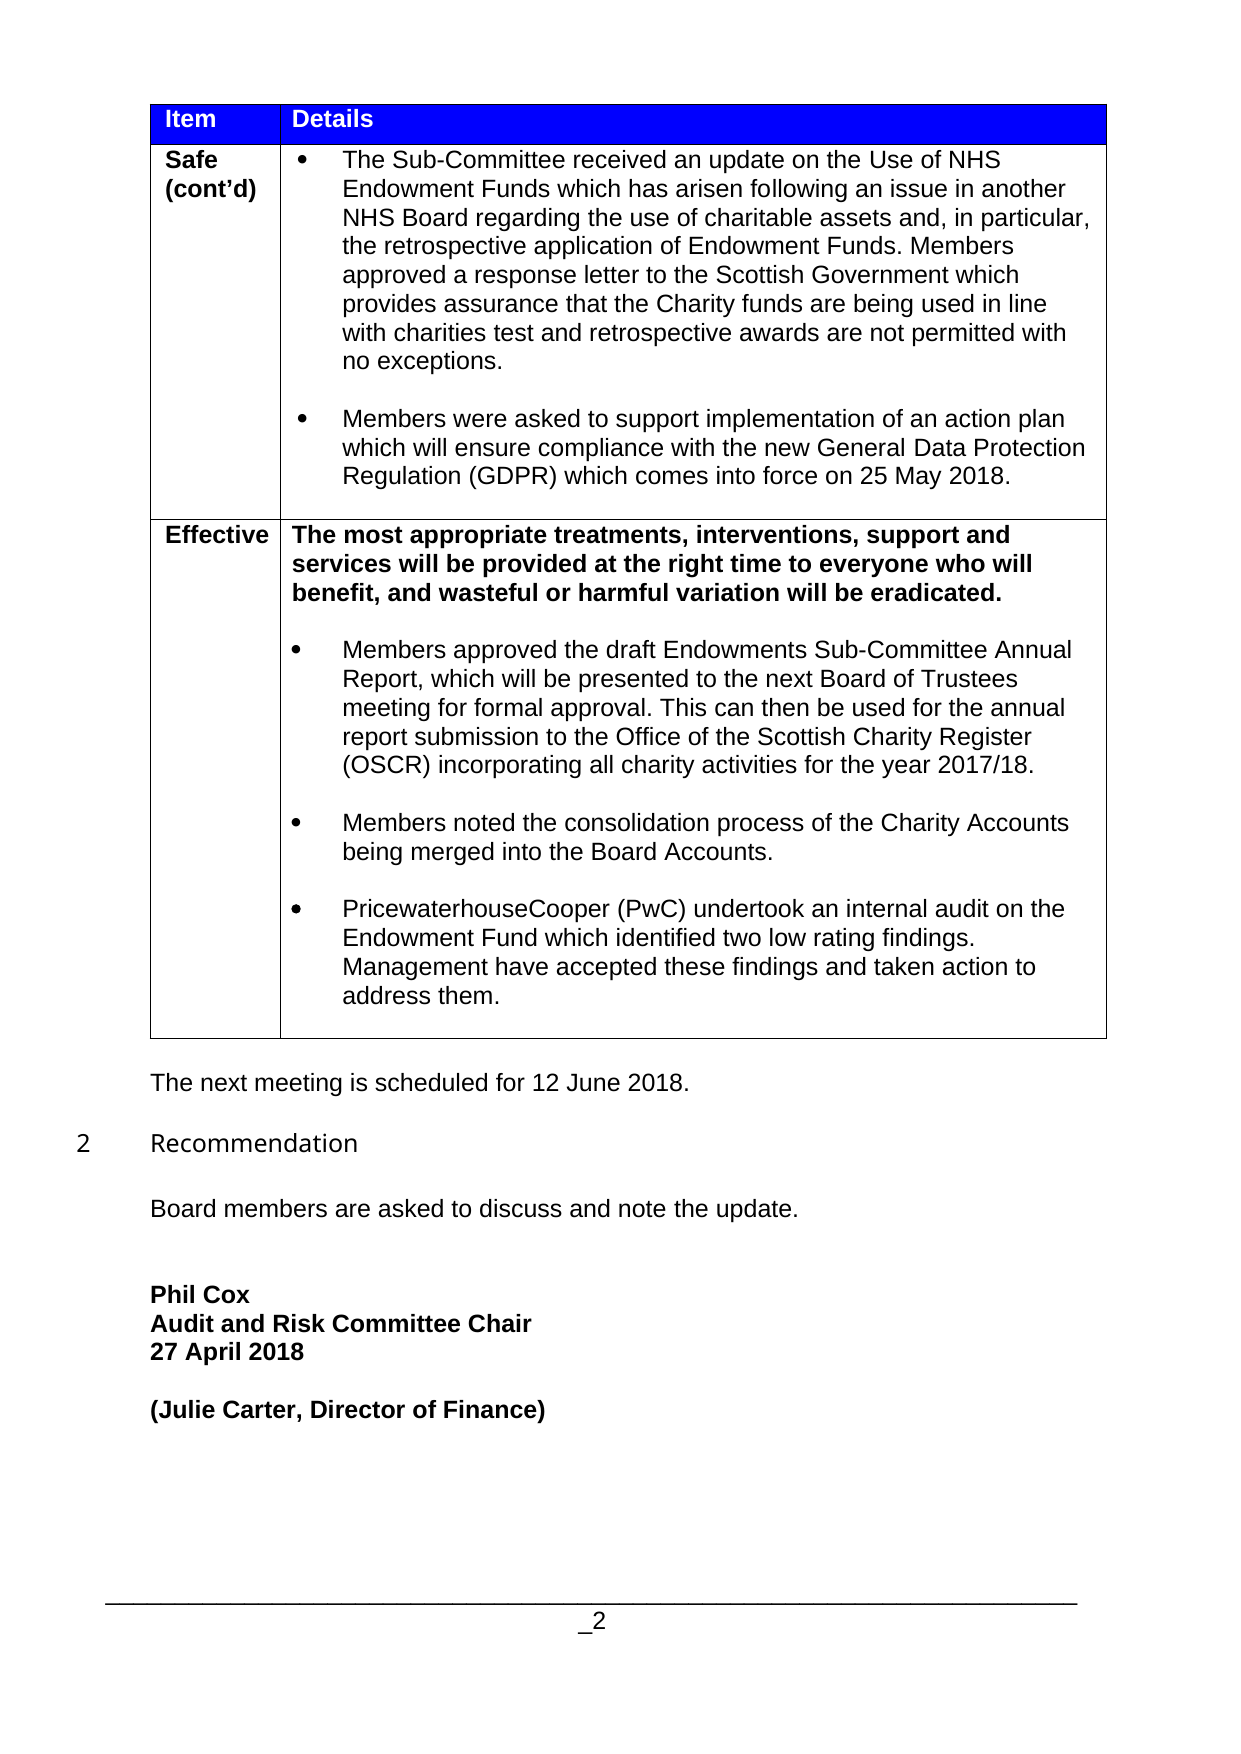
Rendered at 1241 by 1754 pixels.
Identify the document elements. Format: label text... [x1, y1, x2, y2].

text 27 April 2018 [150, 1337, 1090, 1366]
text Phil Cox [150, 1280, 1090, 1308]
text 2 Recommendation [76, 1125, 1090, 1159]
table_cell Safe (cont’d) [151, 145, 280, 519]
table_cell Effective [151, 520, 280, 1038]
text The next meeting is scheduled for 12 June 2018. [150, 1068, 1090, 1097]
text Board members are asked to discuss and note the update. [76, 1193, 1090, 1251]
table_header Item [151, 105, 280, 144]
table_header Details [281, 105, 1106, 144]
text Audit and Risk Committee Chair [150, 1308, 1090, 1337]
table_cell The Sub-Committee received an update on the Use of NHS Endowment Funds which has arisen following an issue in another NHS Board regarding the use of charitable assets and, in particular, the retrospective application of Endowment Funds. Members approved a response letter to the Scottish Government which provides assurance that the Charity funds are being used in line with charities test and retrospective awards are not permitted with no exceptions. Members were asked to support implementation of an action plan which will ensure compliance with the new General Data Protection Regulation (GDPR) which comes into force on 25 May 2018. [281, 145, 1106, 519]
text (Julie Carter, Director of Finance) [150, 1395, 1090, 1423]
table_cell The most appropriate treatments, interventions, support and services will be provided at the right time to everyone who will benefit, and wasteful or harmful variation will be eradicated. Members approved the draft Endowments Sub-Committee Annual Report, which will be presented to the next Board of Trustees meeting for formal approval. This can then be used for the annual report submission to the Office of the Scottish Charity Register (OSCR) incorporating all charity activities for the year 2017/18. Members noted the consolidation process of the Charity Accounts being merged into the Board Accounts. PricewaterhouseCooper (PwC) undertook an internal audit on the Endowment Fund which identified two low rating findings. Management have accepted these findings and taken action to address them. [281, 520, 1106, 1038]
